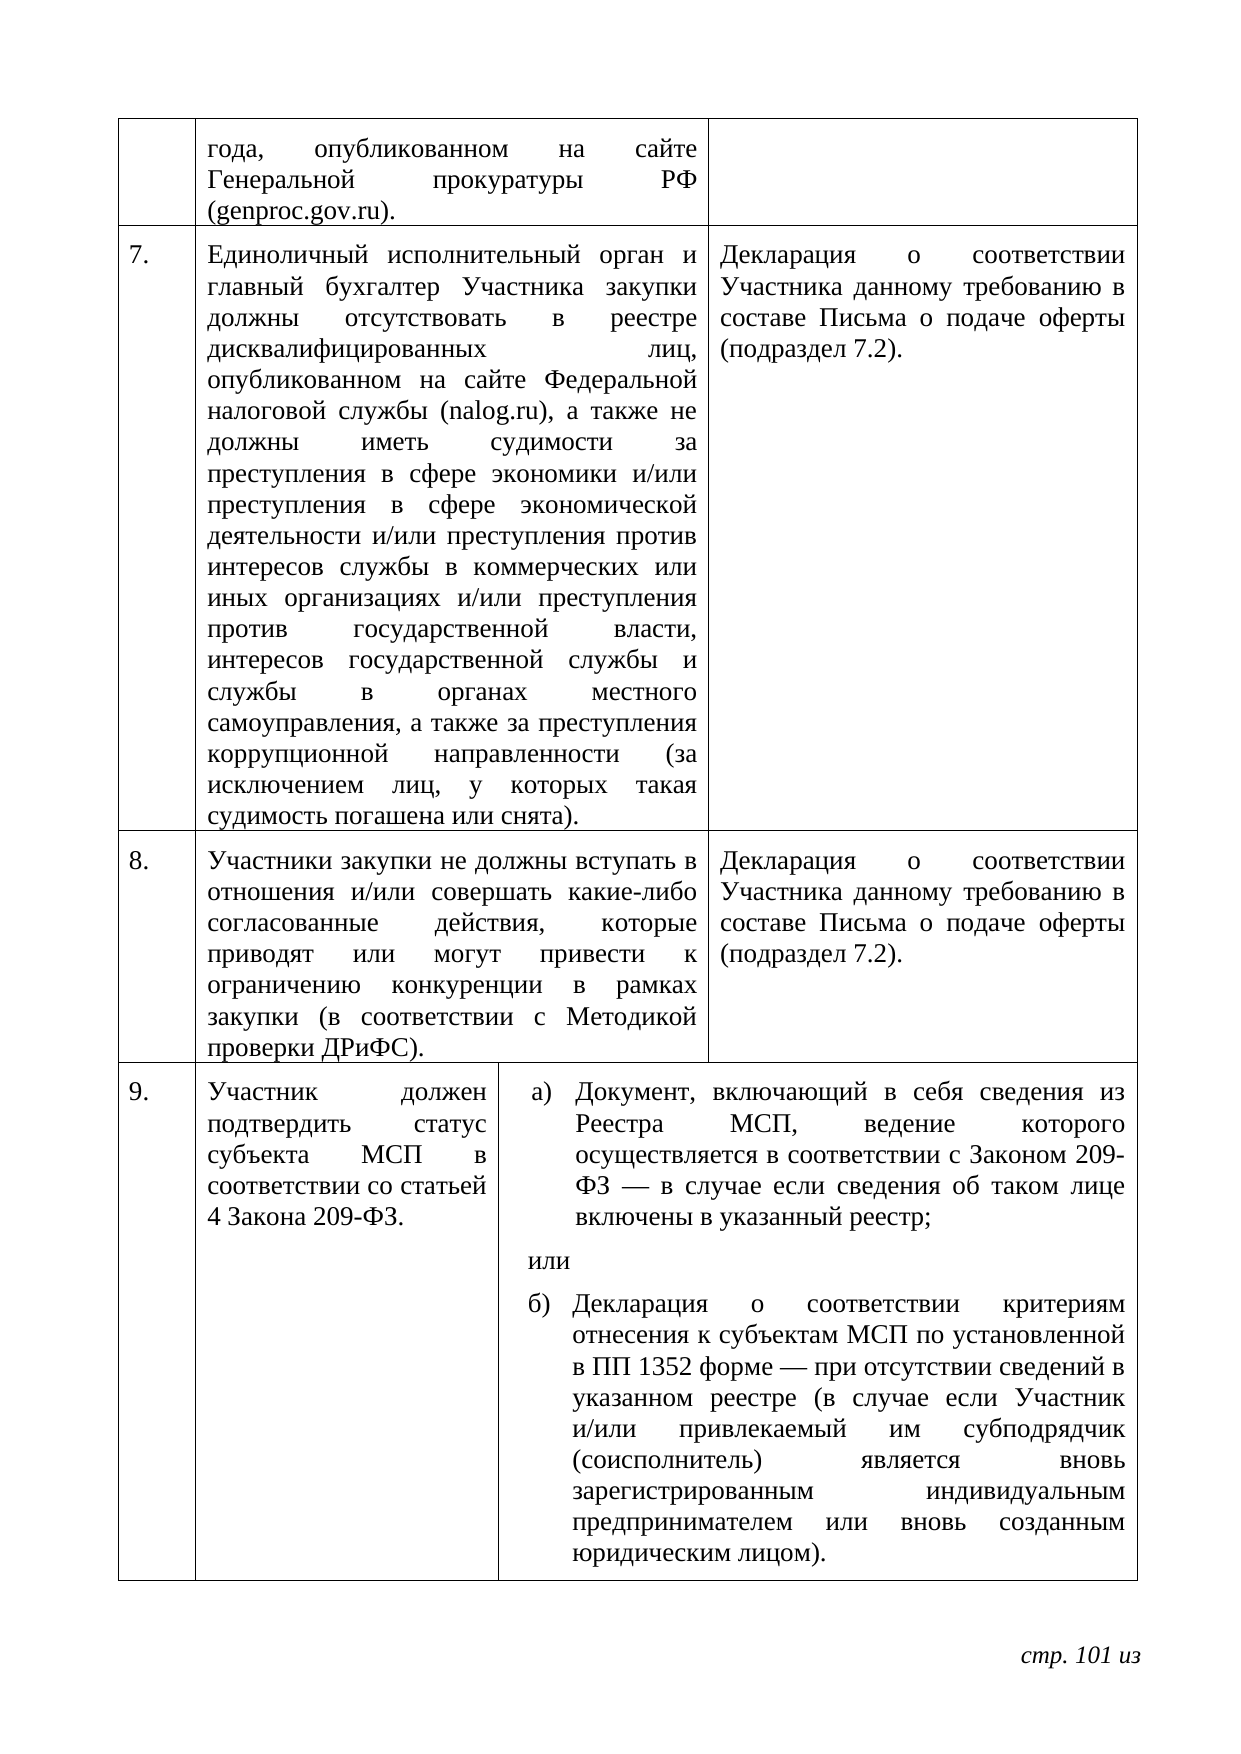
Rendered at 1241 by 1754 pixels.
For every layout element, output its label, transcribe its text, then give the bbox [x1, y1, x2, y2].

table_cell [119, 119, 195, 225]
table_cell [119, 831, 195, 1062]
table_cell [119, 226, 195, 830]
table_cell [119, 1063, 195, 1580]
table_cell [196, 119, 708, 225]
table_cell Участники закупки не должны вступать в отношения и/или совершать какие-либо согласованные действия, которые приводят или могут привести к ограничению конкуренции в рамках закупки (в соответствии с Методикой проверки ДРиФС). [196, 831, 708, 1062]
table_cell Единоличный исполнительный орган и главный бухгалтер Участника закупки должны отсутствовать в реестре дисквалифицированных лиц, опубликованном на сайте Федеральной налоговой службы (nalog.ru), а также не должны иметь судимости за преступления в сфере экономики и/или преступления в сфере экономической деятельности и/или преступления против интересов службы в коммерческих или иных организациях и/или преступления против государственной власти, интересов государственной службы и службы в органах местного самоуправления, а также за преступления коррупционной направленности (за исключением лиц, у которых такая судимость погашена или снята). [196, 226, 708, 830]
table_cell Декларация о соответствии Участника данному требованию в составе Письма о подаче оферты (подраздел 7.2). [709, 831, 1137, 1062]
table_cell Документ, включающий в себя сведения из Реестра МСП, ведение которого осуществляется в соответствии с Законом 209-ФЗ — в случае если сведения об таком лице включены в указанный реестр; или Декларация о соответствии критериям отнесения к субъектам МСП по установленной в ПП 1352 форме — при отсутствии сведений в указанном реестре (в случае если Участник и/или привлекаемый им субподрядчик (соисполнитель) является вновь зарегистрированным индивидуальным предпринимателем или вновь созданным юридическим лицом). [499, 1063, 1137, 1580]
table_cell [709, 119, 1137, 225]
table_cell Декларация о соответствии Участника данному требованию в составе Письма о подаче оферты (подраздел 7.2). [709, 226, 1137, 830]
table_cell Участник должен подтвердить статус субъекта МСП в соответствии со статьей 4 Закона 209-ФЗ. [196, 1063, 498, 1580]
